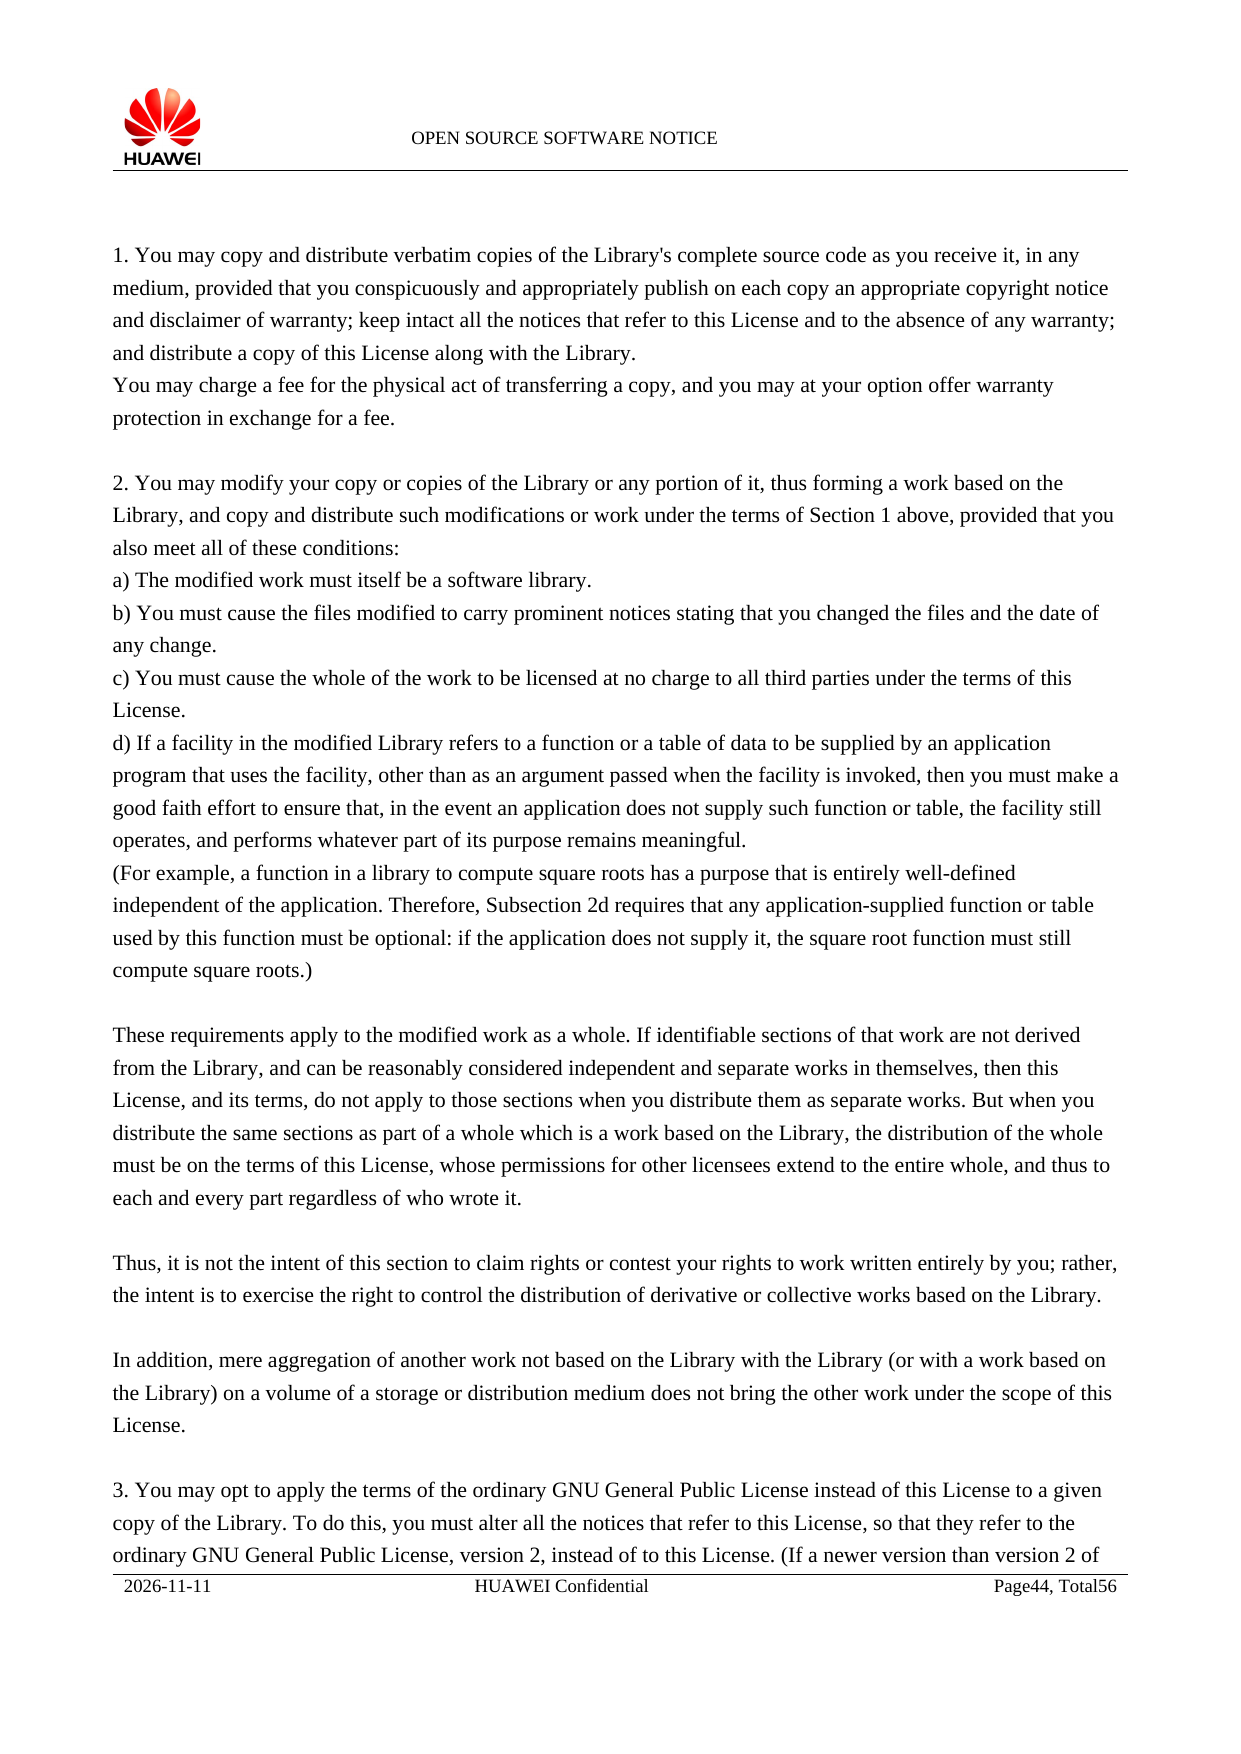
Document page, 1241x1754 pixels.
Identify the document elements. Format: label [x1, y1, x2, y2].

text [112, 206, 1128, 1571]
picture [124, 88, 201, 165]
